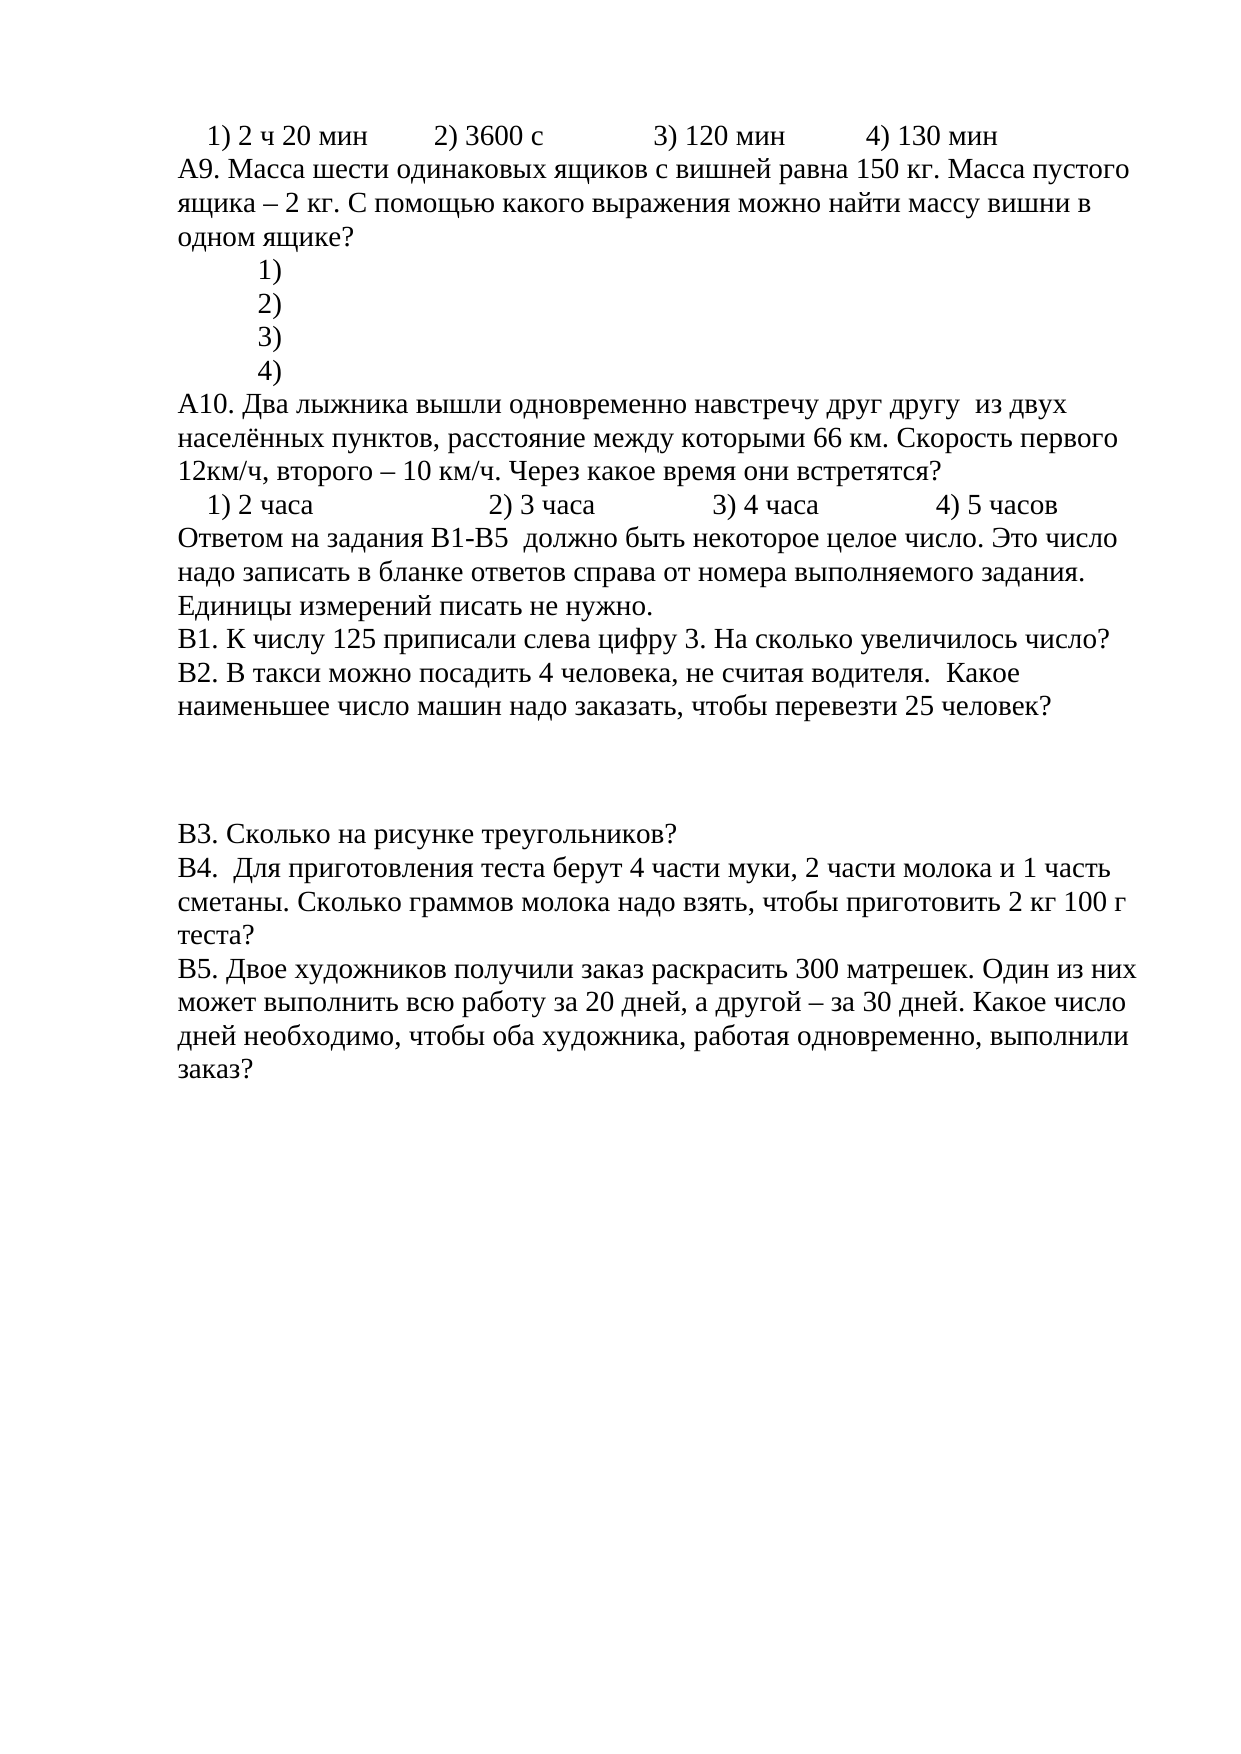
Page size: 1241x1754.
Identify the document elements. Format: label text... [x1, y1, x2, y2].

text 2) [177, 286, 1152, 319]
text 1) [177, 252, 1152, 286]
text В4. Для приготовления теста берут 4 части муки, 2 части молока и 1 часть сметаны. Сколько граммов молока надо взять, чтобы приготовить 2 кг 100 г теста? [177, 850, 1152, 951]
text В2. В такси можно посадить 4 человека, не считая водителя. Какое наименьшее число машин надо заказать, чтобы перевезти 25 человек? [177, 655, 1152, 722]
text А9. Масса шести одинаковых ящиков с вишней равна 150 кг. Масса пустого ящика – 2 кг. С помощью какого выражения можно найти массу вишни в одном ящике? [177, 152, 1152, 252]
text 1) 2 часа 2) 3 часа 3) 4 часа 4) 5 часов [177, 487, 1152, 521]
text 4) [177, 353, 1152, 386]
text 3) [177, 319, 1152, 353]
text В5. Двое художников получили заказ раскрасить 300 матрешек. Один из них может выполнить всю работу за 20 дней, а другой – за 30 дней. Какое число дней необходимо, чтобы оба художника, работая одновременно, выполнили заказ? [177, 951, 1152, 1085]
text А10. Два лыжника вышли одновременно навстречу друг другу из двух населённых пунктов, расстояние между которыми 66 км. Скорость первого 12км/ч, второго – 10 км/ч. Через какое время они встретятся? [177, 386, 1152, 487]
text В1. К числу 125 приписали слева цифру 3. На сколько увеличилось число? [177, 621, 1152, 655]
text Ответом на задания В1-В5 должно быть некоторое целое число. Это число надо записать в бланке ответов справа от номера выполняемого задания. Единицы измерений писать не нужно. [177, 521, 1152, 621]
text В3. Сколько на рисунке треугольников? [177, 722, 1152, 850]
text 1) 2 ч 20 мин 2) 3600 с 3) 120 мин 4) 130 мин [177, 118, 1152, 152]
